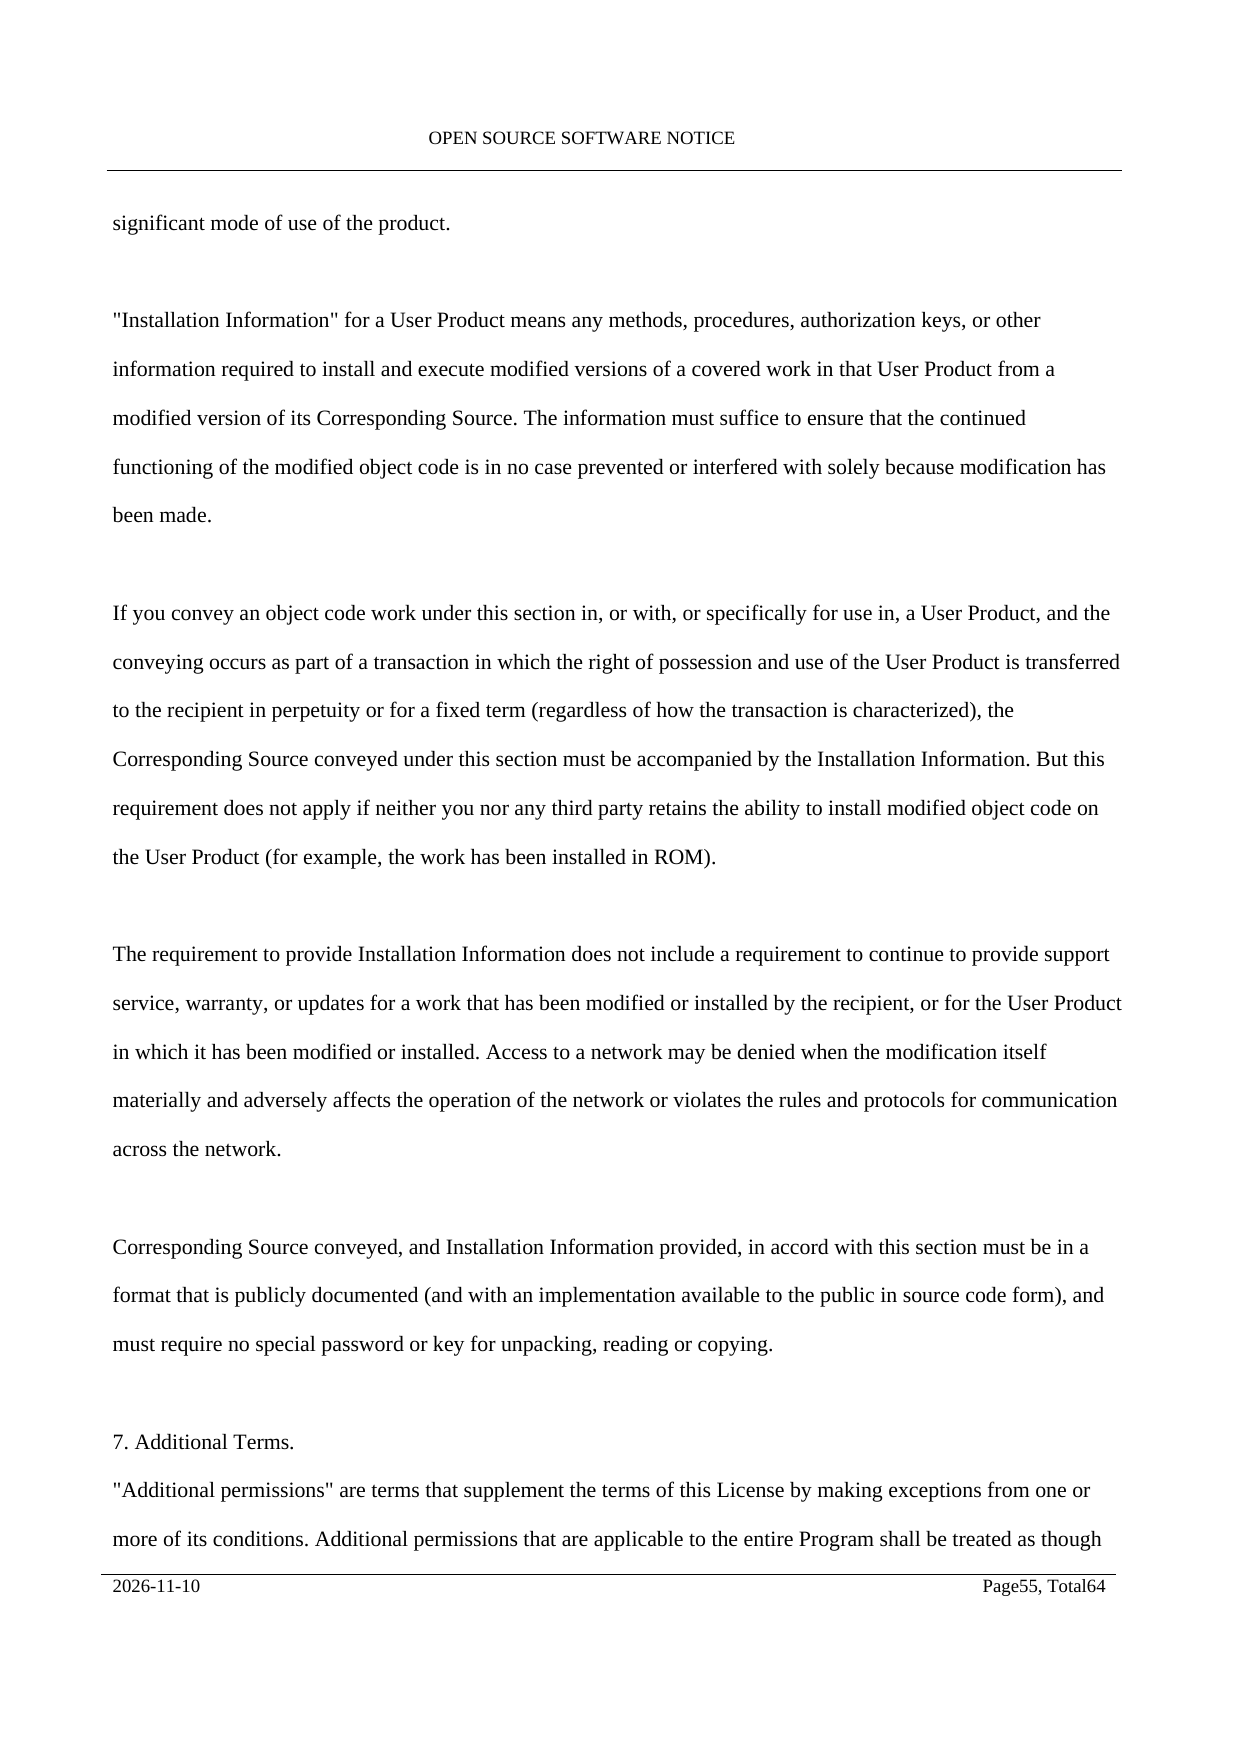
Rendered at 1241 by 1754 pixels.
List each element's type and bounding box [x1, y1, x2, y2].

text [112, 206, 1128, 1555]
